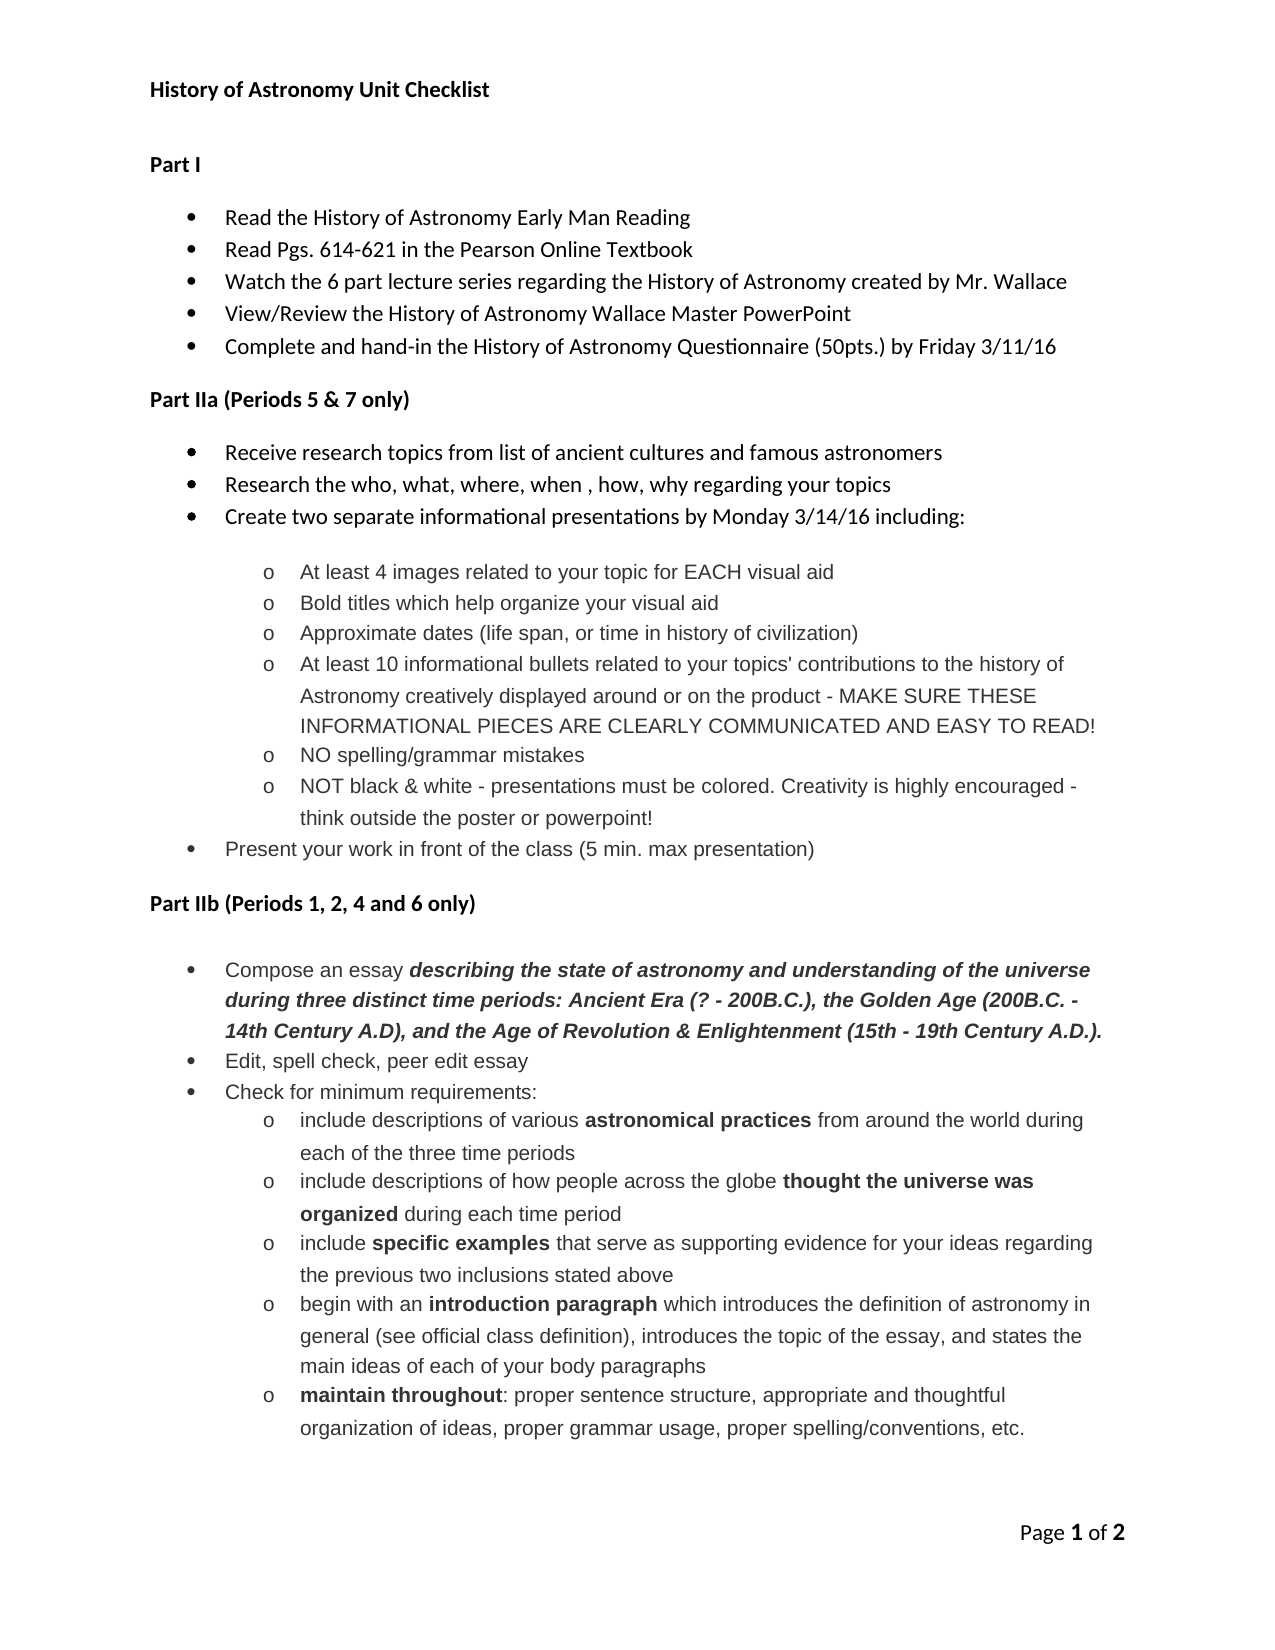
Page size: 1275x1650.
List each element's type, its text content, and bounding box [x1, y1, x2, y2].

list include descriptions of how people across the globe thought the universe was organized during each time period [262, 1164, 1125, 1226]
list At least 4 images related to your topic for EACH visual aid [262, 555, 1125, 586]
list Present your work in front of the class (5 min. max presentation) [187, 830, 1125, 860]
list Compose an essay describing the state of astronomy and understanding of the universe during three distinct time periods: Ancient Era (? - 200B.C.), the Golden Age (200B.C. - 14th Century A.D), and the Age of Revolution & Enlightenment (15th - 19th Century A.D.). [187, 951, 1125, 1042]
list View/Review the History of Astronomy Wallace Master PowerPoint [187, 299, 1125, 328]
list Check for minimum requirements: [187, 1073, 1125, 1103]
list NOT black & white - presentations must be colored. Creativity is highly encouraged - think outside the poster or powerpoint! [262, 769, 1125, 830]
list Create two separate informational presentations by Monday 3/14/16 including: [187, 502, 1125, 530]
list NO spelling/grammar mistakes [262, 738, 1125, 769]
list Approximate dates (life span, or time in history of civilization) [262, 616, 1125, 647]
text Part IIb (Periods 1, 2, 4 and 6 only) [150, 889, 1125, 918]
list begin with an introduction paragraph which introduces the definition of astronomy in general (see official class definition), introduces the topic of the essay, and states the main ideas of each of your body paragraphs [262, 1287, 1125, 1378]
list Read Pgs. 614-621 in the Pearson Online Textbook [187, 235, 1125, 263]
list include descriptions of various astronomical practices from around the world during each of the three time periods [262, 1103, 1125, 1164]
list Bold titles which help organize your visual aid [262, 586, 1125, 616]
list Watch the 6 part lecture series regarding the History of Astronomy created by Mr. Wallace [187, 267, 1125, 295]
list include specific examples that serve as supporting evidence for your ideas regarding the previous two inclusions stated above [262, 1226, 1125, 1287]
list Edit, spell check, peer edit essay [187, 1042, 1125, 1073]
text Part IIa (Periods 5 & 7 only) [150, 385, 1125, 413]
list Complete and hand-in the History of Astronomy Questionnaire (50pts.) by Friday 3/11/16 [187, 332, 1125, 360]
text Part I [150, 150, 1125, 178]
list Read the History of Astronomy Early Man Reading [187, 203, 1125, 231]
list At least 10 informational bullets related to your topics' contributions to the history of Astronomy creatively displayed around or on the product - MAKE SURE THESE INFORMATIONAL PIECES ARE CLEARLY COMMUNICATED AND EASY TO READ! [262, 647, 1125, 738]
list maintain throughout: proper sentence structure, appropriate and thoughtful organization of ideas, proper grammar usage, proper spelling/conventions, etc. [262, 1378, 1125, 1439]
list Research the who, what, where, when , how, why regarding your topics [187, 470, 1125, 498]
list Receive research topics from list of ancient cultures and famous astronomers [187, 438, 1125, 466]
